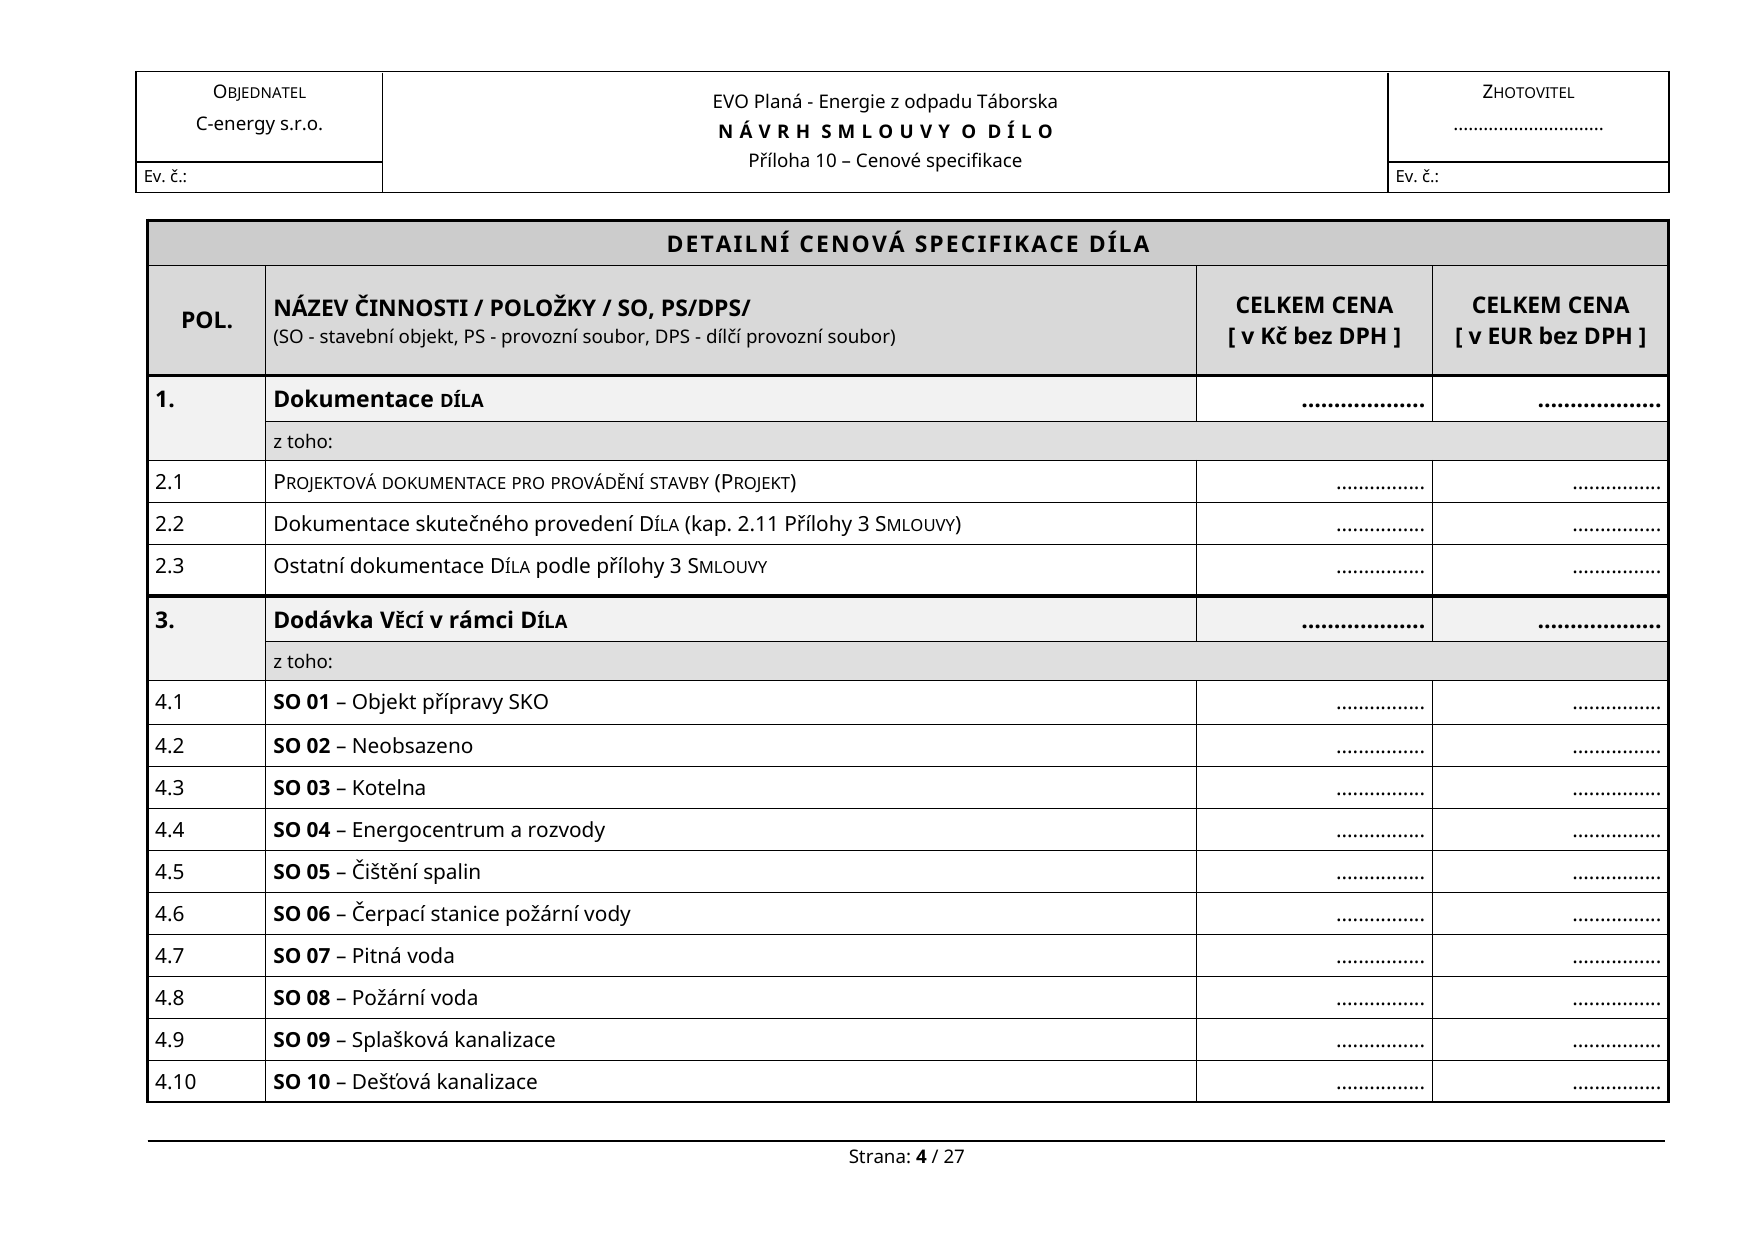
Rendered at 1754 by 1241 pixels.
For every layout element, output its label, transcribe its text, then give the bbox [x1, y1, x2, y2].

table_cell Dodávka Věcí v rámci Díla [266, 598, 1196, 641]
table_cell Celkem cena [ v Kč bez DPH ] [1197, 266, 1432, 374]
table_cell Název činnosti / položky / SO, PS/DPS/ (SO - stavební objekt, PS - provozní soubor, DPS - dílčí provozní soubor) [266, 266, 1196, 374]
table_cell SO 09 – Splašková kanalizace [266, 1019, 1196, 1059]
table_cell [149, 377, 265, 460]
table_cell ................ [1197, 681, 1432, 724]
table_cell Dokumentace díla [266, 377, 1196, 421]
table_cell ................ [1197, 893, 1432, 933]
table_cell ………………. [1197, 598, 1432, 641]
table_cell ................ [1197, 935, 1432, 976]
table_cell SO 04 – Energocentrum a rozvody [266, 809, 1196, 849]
table_cell [149, 681, 265, 724]
table_cell [149, 893, 265, 933]
table_cell ………………. [1433, 377, 1667, 421]
table_cell Ostatní dokumentace Díla podle přílohy 3 Smlouvy [266, 545, 1196, 594]
table_cell SO 01 – Objekt přípravy SKO [266, 681, 1196, 724]
table_cell [149, 767, 265, 808]
table_cell [149, 545, 265, 594]
table_cell ................ [1433, 851, 1667, 892]
table_cell ................ [1433, 461, 1667, 502]
table_cell ................ [1197, 1019, 1432, 1059]
table_cell Projektová dokumentace pro provádění stavby (Projekt) [266, 461, 1196, 502]
table_cell ................ [1433, 767, 1667, 808]
table_cell ................ [1433, 935, 1667, 976]
table_cell ................ [1197, 809, 1432, 849]
table_cell ................ [1433, 1061, 1667, 1101]
table_cell ................ [1197, 977, 1432, 1017]
table_cell [149, 461, 265, 502]
table_cell ................ [1433, 725, 1667, 766]
table_cell ................ [1197, 1061, 1432, 1101]
table_cell [149, 935, 265, 976]
table_cell ................ [1433, 1019, 1667, 1059]
table_cell SO 07 – Pitná voda [266, 935, 1196, 976]
table_cell SO 02 – Neobsazeno [266, 725, 1196, 766]
table_cell [149, 1061, 265, 1101]
table_cell ................ [1433, 545, 1667, 594]
table_cell [149, 851, 265, 892]
table_cell ................ [1197, 851, 1432, 892]
table_cell ................ [1197, 461, 1432, 502]
table_cell ................ [1197, 503, 1432, 544]
table_cell ................ [1197, 767, 1432, 808]
table_cell [149, 1019, 265, 1059]
table_cell ................ [1433, 977, 1667, 1017]
table_cell [149, 977, 265, 1017]
table_cell ................ [1433, 681, 1667, 724]
table_cell [149, 503, 265, 544]
table_cell ................ [1197, 725, 1432, 766]
table_cell ………………. [1433, 598, 1667, 641]
table_cell Pol. [149, 266, 265, 374]
table_cell ................ [1433, 893, 1667, 933]
table_cell Celkem cena [ v EUR bez DPH ] [1433, 266, 1667, 374]
table_cell ................ [1433, 809, 1667, 849]
table_cell [149, 725, 265, 766]
table_cell Dokumentace skutečného provedení Díla (kap. 2.11 Přílohy 3 Smlouvy) [266, 503, 1196, 544]
table_cell ………………. [1197, 377, 1432, 421]
table_cell SO 05 – Čištění spalin [266, 851, 1196, 892]
table_cell [149, 809, 265, 849]
table_header detailní cenová specifikace díla [149, 222, 1667, 265]
table_cell SO 03 – Kotelna [266, 767, 1196, 808]
table_cell [149, 598, 265, 680]
table_cell z toho: [266, 422, 1667, 460]
table_cell ................ [1197, 545, 1432, 594]
table_cell SO 06 – Čerpací stanice požární vody [266, 893, 1196, 933]
table_cell SO 10 – Dešťová kanalizace [266, 1061, 1196, 1101]
table_cell SO 08 – Požární voda [266, 977, 1196, 1017]
table_cell z toho: [266, 642, 1667, 680]
table_cell ................ [1433, 503, 1667, 544]
